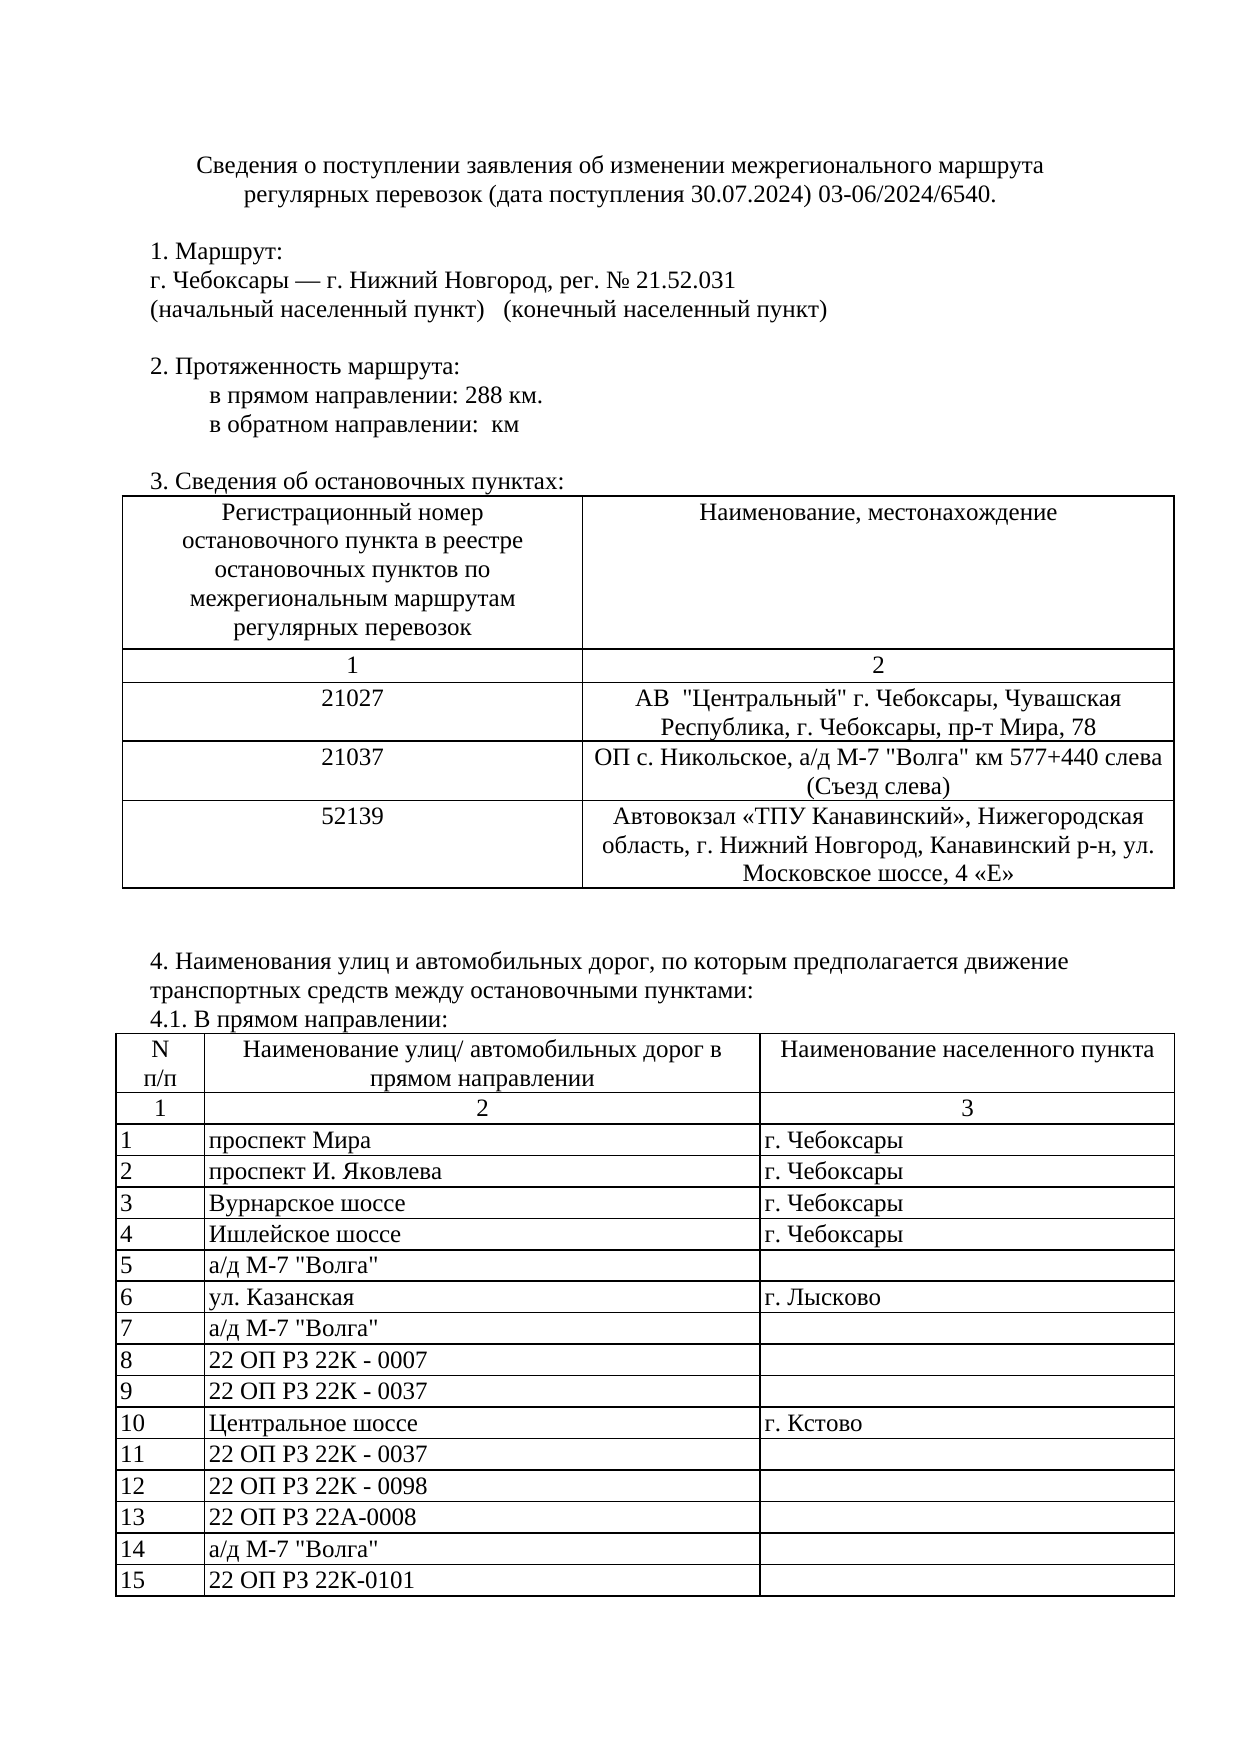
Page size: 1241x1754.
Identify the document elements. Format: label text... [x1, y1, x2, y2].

table_header N п/п [117, 1034, 204, 1092]
table_cell 2 [117, 1156, 204, 1186]
table_cell 21027 [123, 683, 582, 740]
table_cell [761, 1251, 1174, 1280]
table_cell [761, 1471, 1174, 1501]
table_cell 1 [117, 1125, 204, 1154]
text 3. Сведения об остановочных пунктах: [150, 466, 1090, 495]
table_cell [761, 1376, 1174, 1406]
table_cell а/д М-7 "Волга" [205, 1534, 759, 1563]
text 2. Протяженность маршрута: [150, 351, 1090, 380]
table_cell [761, 1534, 1174, 1563]
table_cell 10 [117, 1408, 204, 1438]
table_cell 1 [117, 1093, 204, 1123]
table_cell 12 [117, 1471, 204, 1501]
table_cell Ишлейское шоссе [205, 1219, 759, 1249]
text 4. Наименования улиц и автомобильных дорог, по которым предполагается движение транспортных средств между остановочными пунктами: [150, 946, 1090, 1004]
text (начальный населенный пункт) (конечный населенный пункт) [150, 294, 1090, 322]
table_cell 22 ОП РЗ 22К - 0098 [205, 1471, 759, 1501]
table_cell а/д М-7 "Волга" [205, 1251, 759, 1280]
text 4.1. В прямом направлении: [150, 1004, 1090, 1033]
table_cell 2 [583, 650, 1173, 681]
table_cell г. Кстово [761, 1408, 1174, 1438]
table_cell 8 [117, 1345, 204, 1375]
table_cell 22 ОП РЗ 22К-0101 [205, 1565, 759, 1595]
text г. Чебоксары — г. Нижний Новгород, рег. № 21.52.031 [150, 265, 1090, 294]
table_header Наименование населенного пункта [761, 1034, 1174, 1092]
table_cell 21037 [123, 742, 582, 799]
table_cell 5 [117, 1251, 204, 1280]
table_cell Автовокзал «ТПУ Канавинский», Нижегородская область, г. Нижний Новгород, Канавинский р-н, ул. Московское шоссе, 4 «Е» [583, 801, 1173, 887]
table_cell ул. Казанская [205, 1282, 759, 1312]
table_cell 22 ОП РЗ 22А-0008 [205, 1502, 759, 1532]
table_cell 6 [117, 1282, 204, 1312]
table_cell г. Чебоксары [761, 1188, 1174, 1217]
table_cell 52139 [123, 801, 582, 887]
table_cell 3 [117, 1188, 204, 1217]
table_cell 22 ОП РЗ 22К - 0007 [205, 1345, 759, 1375]
table_cell 14 [117, 1534, 204, 1563]
table_cell ОП с. Никольское, а/д М-7 "Волга" км 577+440 слева (Съезд слева) [583, 742, 1173, 799]
text Сведения о поступлении заявления об изменении межрегионального маршрута регулярных перевозок (дата поступления 30.07.2024) 03-06/2024/6540. [150, 150, 1090, 207]
table_cell 4 [117, 1219, 204, 1249]
table_cell г. Чебоксары [761, 1156, 1174, 1186]
table_cell 22 ОП РЗ 22К - 0037 [205, 1376, 759, 1406]
table_cell [761, 1313, 1174, 1343]
text в обратном направлении: км [150, 409, 1090, 437]
table_cell Вурнарское шоссе [205, 1188, 759, 1217]
table_cell г. Чебоксары [761, 1125, 1174, 1154]
table_cell [761, 1502, 1174, 1532]
table_cell 2 [205, 1093, 759, 1123]
table_header Наименование, местонахождение [583, 497, 1173, 648]
table_cell 7 [117, 1313, 204, 1343]
table_cell 3 [761, 1093, 1174, 1123]
table_cell 9 [117, 1376, 204, 1406]
table_cell Центральное шоссе [205, 1408, 759, 1438]
table_cell проспект И. Яковлева [205, 1156, 759, 1186]
table_cell а/д М-7 "Волга" [205, 1313, 759, 1343]
table_cell проспект Мира [205, 1125, 759, 1154]
table_cell г. Чебоксары [761, 1219, 1174, 1249]
table_cell 13 [117, 1502, 204, 1532]
table_cell г. Лысково [761, 1282, 1174, 1312]
table_header Регистрационный номер остановочного пункта в реестре остановочных пунктов по межрегиональным маршрутам регулярных перевозок [123, 497, 582, 648]
text в прямом направлении: 288 км. [150, 380, 1090, 409]
table_cell [761, 1345, 1174, 1375]
table_cell 22 ОП РЗ 22К - 0037 [205, 1439, 759, 1469]
text 1. Маршрут: [150, 236, 1090, 265]
table_cell АВ "Центральный" г. Чебоксары, Чувашская Республика, г. Чебоксары, пр-т Мира, 78 [583, 683, 1173, 740]
table_cell [761, 1439, 1174, 1469]
table_cell 1 [123, 650, 582, 681]
table_cell [761, 1565, 1174, 1595]
table_cell 15 [117, 1565, 204, 1595]
table_header Наименование улиц/ автомобильных дорог в прямом направлении [205, 1034, 759, 1092]
table_cell 11 [117, 1439, 204, 1469]
